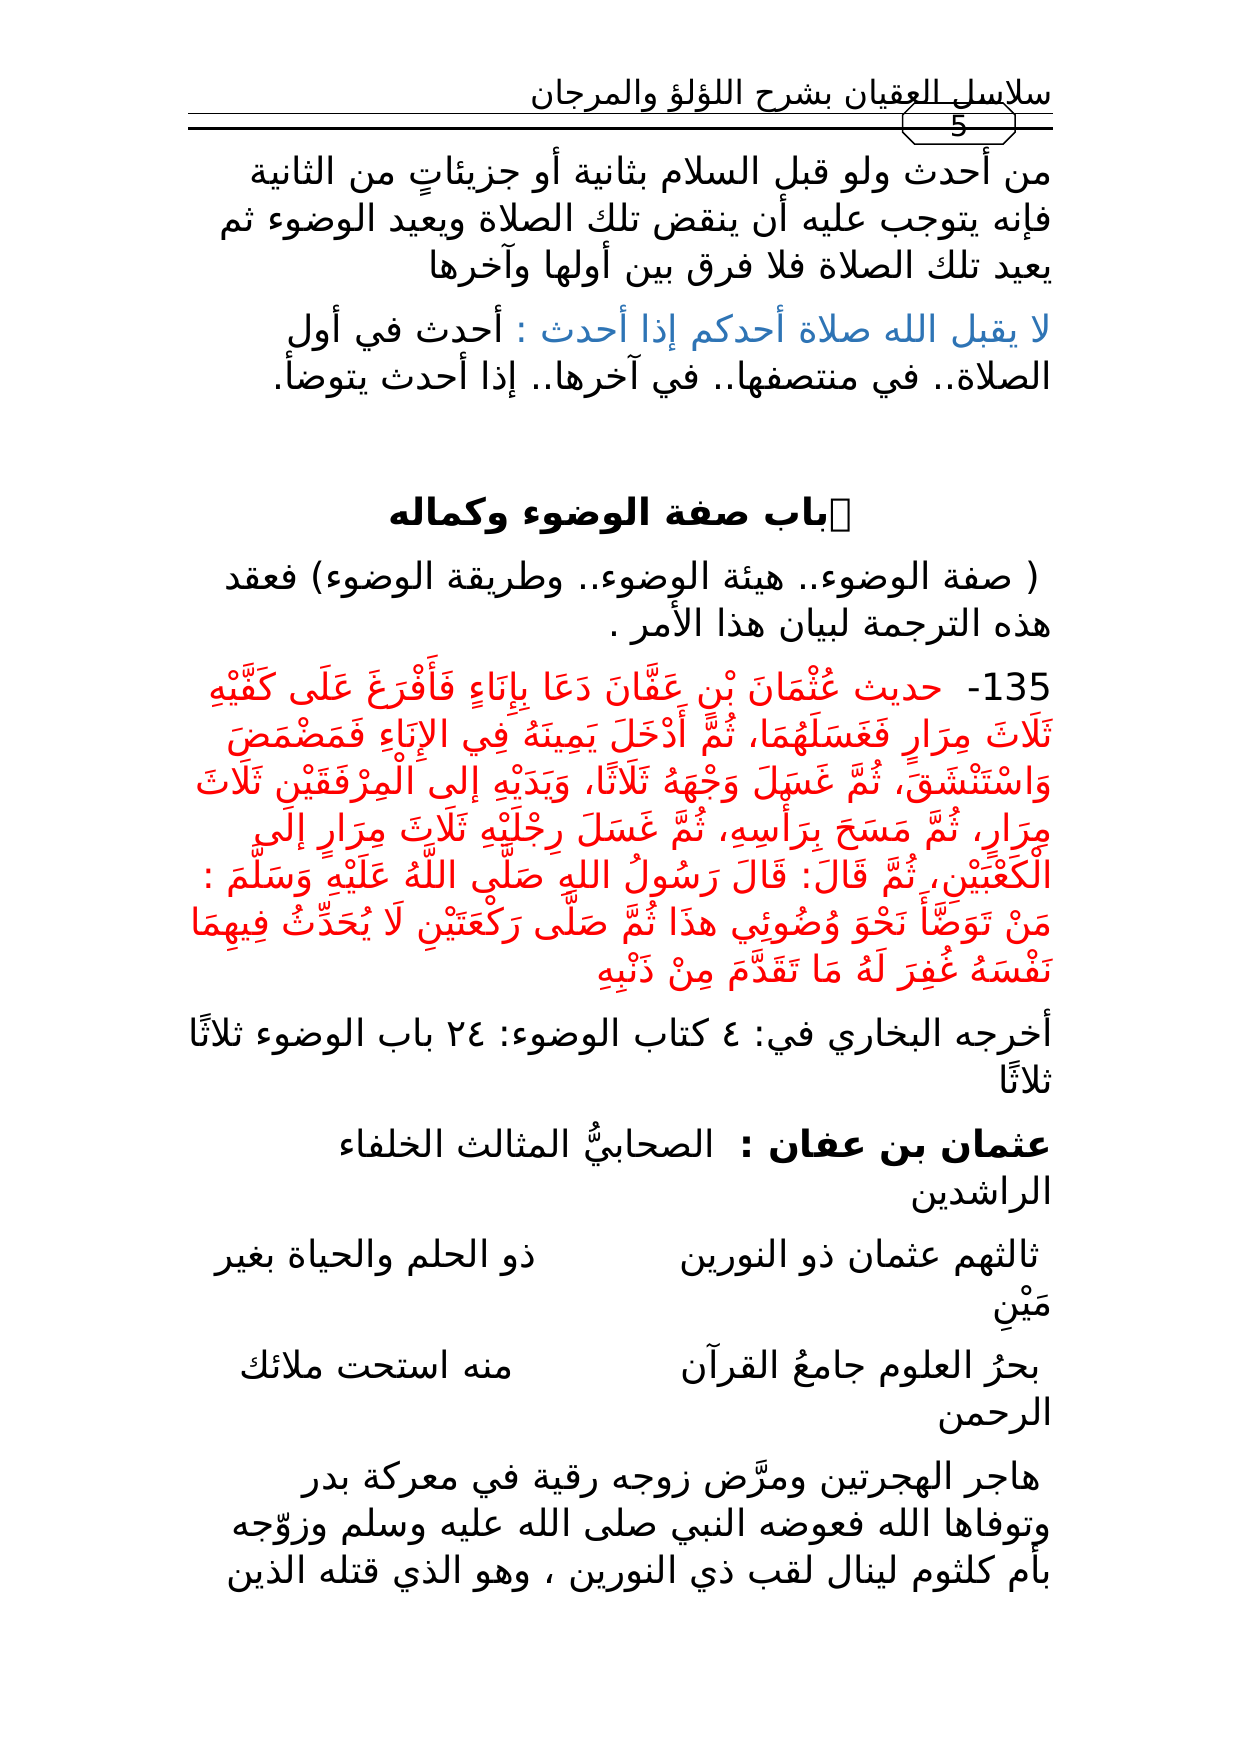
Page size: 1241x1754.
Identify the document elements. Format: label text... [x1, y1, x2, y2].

text أخرجه البخاري في: ٤ كتاب الوضوء: ٢٤ باب الوضوء ثلاثًا ثلاثًا [187, 1011, 1053, 1102]
text بحرُ العلوم جامعُ القرآن منه استحت ملائك الرحمن [187, 1344, 1053, 1434]
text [187, 1455, 1053, 1592]
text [187, 150, 1053, 288]
text 135- حديث عُثْمَانَ بْنِ عَفَّانَ دَعَا بِإِنَاءٍ فَأَفْرَغَ عَلَى كَفَّيْهِ ثَلَاثَ مِرَارٍ فَغَسَلَهُمَا، ثُمَّ أَدْخَلَ يَمِينَهُ فِي الإِنَاءِ فَمَضْمَضَ وَاسْتَنْشَقَ، ثُمَّ غَسَلَ وَجْهَهُ ثَلَاثًا، وَيَدَيْهِ إلى الْمِرْفَقَيْنِ ثَلَاثَ مِرَارٍ، ثُمَّ مَسَحَ بِرَأْسِهِ، ثُمَّ غَسَلَ رِجْلَيْهِ ثَلَاثَ مِرَارٍ إلى الْكَعْبَيْنِ، ثُمَّ قَالَ: قَالَ رَسُولُ اللهِ صَلَّى اللَّهُ عَلَيْهِ وَسَلَّمَ : مَنْ تَوَضَّأَ نَحْوَ وُضُوئِي هذَا ثُمَّ صَلَّى رَكْعَتَيْنِ لَا يُحَدِّثُ فِيهِمَا نَفْسَهُ غُفِرَ لَهُ مَا تَقَدَّمَ مِنْ ذَنْبِهِ [187, 665, 1053, 991]
text عثمان بن عفان : الصحابيُّ المثالث الخلفاء الراشدين [187, 1122, 1053, 1213]
text 🔸باب صفة الوضوء وكماله [187, 491, 1053, 534]
text ( صفة الوضوء.. هيئة الوضوء.. وطريقة الوضوء) فعقد هذه الترجمة لبيان هذا الأمر . [187, 554, 1053, 645]
text لا يقبل الله صلاة أحدكم إذا أحدث : أحدث في أول الصلاة.. في منتصفها.. في آخرها.. إذا أحدث يتوضأ. [187, 308, 1053, 399]
text ثالثهم عثمان ذو النورين ذو الحلم والحياة بغير مَيْنِ [187, 1233, 1053, 1324]
